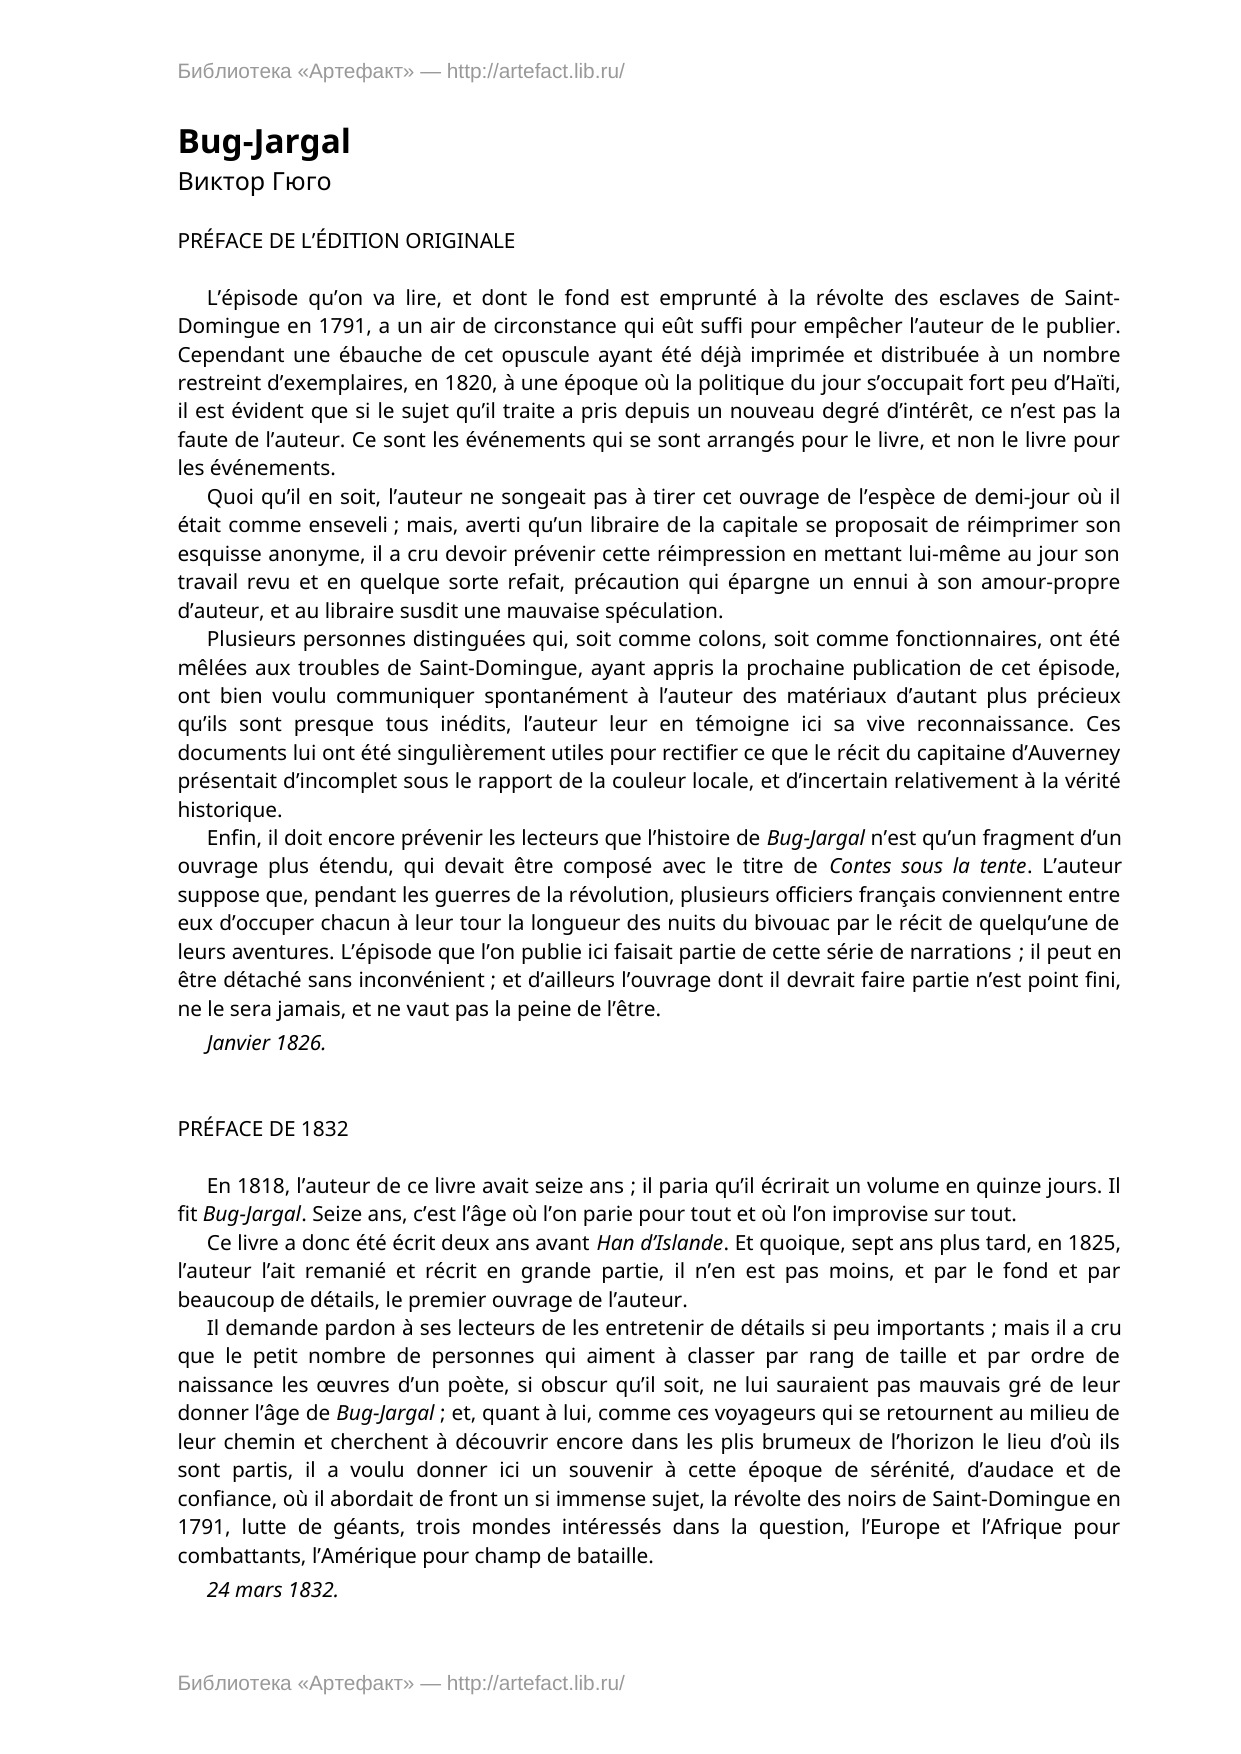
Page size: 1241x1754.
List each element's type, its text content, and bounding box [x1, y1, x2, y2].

text Plusieurs personnes distinguées qui, soit comme colons, soit comme fonctionnaires, ont été mêlées aux troubles de Saint-Domingue, ayant appris la prochaine publication de cet épisode, ont bien voulu communiquer spontanément à l’auteur des matériaux d’autant plus précieux qu’ils sont presque tous inédits, l’auteur leur en témoigne ici sa vive reconnaissance. Ces documents lui ont été singulièrement utiles pour rectifier ce que le récit du capitaine d’Auverney présentait d’incomplet sous le rapport de la couleur locale, et d’incertain relativement à la vérité historique. [177, 624, 1122, 823]
subtitle PRÉFACE DE 1832 [177, 1114, 1122, 1142]
text Janvier 1826. [177, 1028, 1122, 1057]
subtitle Bug-Jargal [177, 118, 1122, 163]
text Enfin, il doit encore prévenir les lecteurs que l’histoire de Bug-Jargal n’est qu’un fragment d’un ouvrage plus étendu, qui devait être composé avec le titre de Contes sous la tente. L’auteur suppose que, pendant les guerres de la révolution, plusieurs officiers français conviennent entre eux d’occuper chacun à leur tour la longueur des nuits du bivouac par le récit de quelqu’une de leurs aventures. L’épisode que l’on publie ici faisait partie de cette série de narrations ; il peut en être détaché sans inconvénient ; et d’ailleurs l’ouvrage dont il devrait faire partie n’est point fini, ne le sera jamais, et ne vaut pas la peine de l’être. [177, 823, 1122, 1022]
text 24 mars 1832. [177, 1575, 1122, 1604]
text L’épisode qu’on va lire, et dont le fond est emprunté à la révolte des esclaves de Saint-Domingue en 1791, a un air de circonstance qui eût suffi pour empêcher l’auteur de le publier. Cependant une ébauche de cet opuscule ayant été déjà imprimée et distribuée à un nombre restreint d’exemplaires, en 1820, à une époque où la politique du jour s’occupait fort peu d’Haïti, il est évident que si le sujet qu’il traite a pris depuis un nouveau degré d’intérêt, ce n’est pas la faute de l’auteur. Ce sont les événements qui se sont arrangés pour le livre, et non le livre pour les événements. [177, 283, 1122, 482]
subtitle Виктор Гюго [177, 163, 1122, 198]
text Quoi qu’il en soit, l’auteur ne songeait pas à tirer cet ouvrage de l’espèce de demi-jour où il était comme enseveli ; mais, averti qu’un libraire de la capitale se proposait de réimprimer son esquisse anonyme, il a cru devoir prévenir cette réimpression en mettant lui-même au jour son travail revu et en quelque sorte refait, précaution qui épargne un ennui à son amour-propre d’auteur, et au libraire susdit une mauvaise spéculation. [177, 482, 1122, 624]
text Il demande pardon à ses lecteurs de les entretenir de détails si peu importants ; mais il a cru que le petit nombre de personnes qui aiment à classer par rang de taille et par ordre de naissance les œuvres d’un poète, si obscur qu’il soit, ne lui sauraient pas mauvais gré de leur donner l’âge de Bug-Jargal ; et, quant à lui, comme ces voyageurs qui se retournent au milieu de leur chemin et cherchent à découvrir encore dans les plis brumeux de l’horizon le lieu d’où ils sont partis, il a voulu donner ici un souvenir à cette époque de sérénité, d’audace et de confiance, où il abordait de front un si immense sujet, la révolte des noirs de Saint-Domingue en 1791, lutte de géants, trois mondes intéressés dans la question, l’Europe et l’Afrique pour combattants, l’Amérique pour champ de bataille. [177, 1313, 1122, 1569]
text En 1818, l’auteur de ce livre avait seize ans ; il paria qu’il écrirait un volume en quinze jours. Il fit Bug-Jargal. Seize ans, c’est l’âge où l’on parie pour tout et où l’on improvise sur tout. [177, 1171, 1122, 1228]
subtitle PRÉFACE DE L’ÉDITION ORIGINALE [177, 226, 1122, 254]
text Ce livre a donc été écrit deux ans avant Han d’Islande. Et quoique, sept ans plus tard, en 1825, l’auteur l’ait remanié et récrit en grande partie, il n’en est pas moins, et par le fond et par beaucoup de détails, le premier ouvrage de l’auteur. [177, 1228, 1122, 1313]
